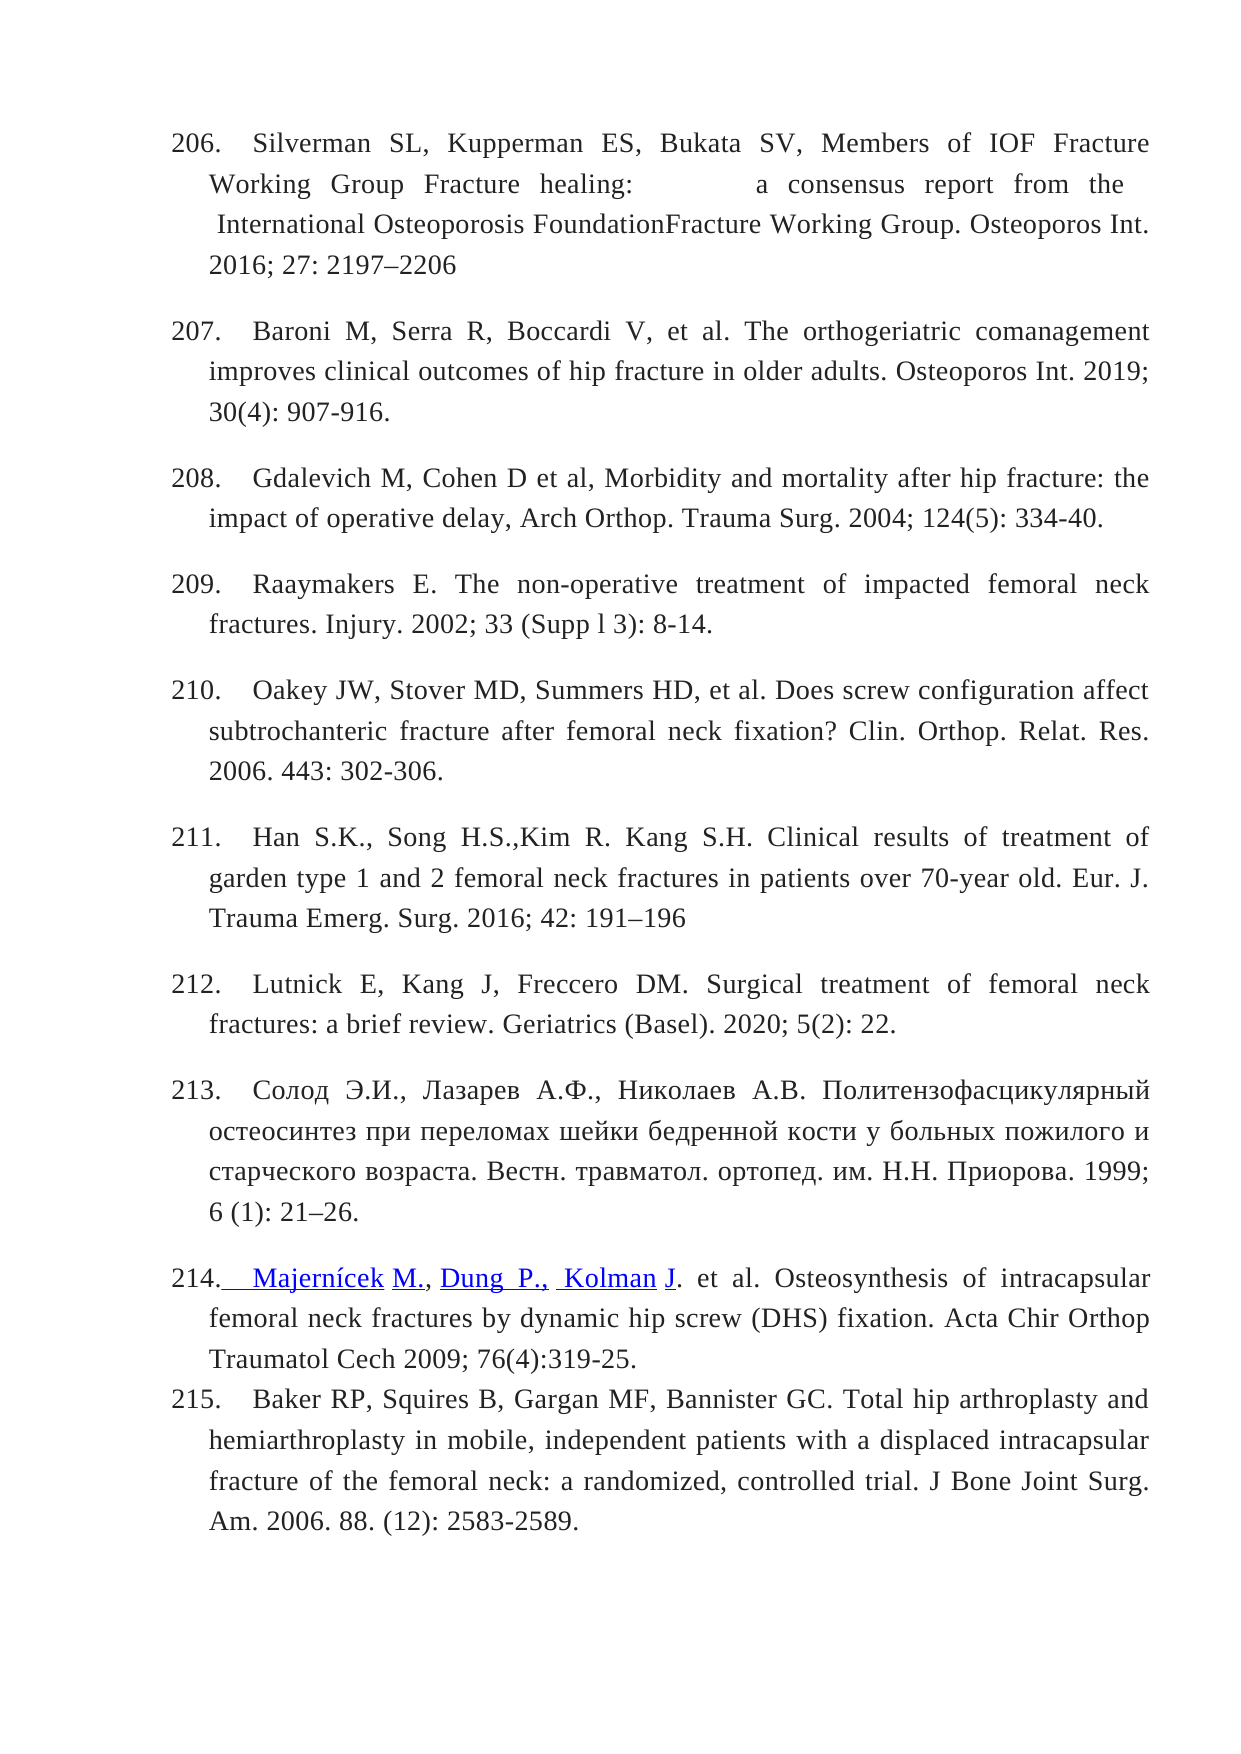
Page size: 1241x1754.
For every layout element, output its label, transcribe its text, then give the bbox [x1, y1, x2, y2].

list Lutnick E, Kang J, Freccero DM. Surgical treatment of femoral neck fractures: a brief review. Geriatrics (Basel). 2020; 5(2): 22. [171, 959, 1152, 1040]
list Oakey JW, Stover MD, Summers HD, et al. Does screw configuration affect subtrochanteric fracture after femoral neck fixation? Clin. Orthop. Relat. Res. 2006. 443: 302-306. [171, 665, 1152, 787]
list Majernícek M., Dung P., Kolman J. et al. Osteosynthesis of intracapsular femoral neck fractures by dynamic hip screw (DHS) fixation. Аcta Chir Orthop Traumatol Cech 2009; 76(4):319-25. [171, 1252, 1152, 1374]
list Baroni M, Serra R, Boccardi V, et al. The orthogeriatric comanagement improves clinical outcomes of hip fracture in older adults. Osteoporos Int. 2019; 30(4): 907-916. [171, 306, 1152, 427]
list Gdalevich M, Cohen D et al, Morbidity and mortality after hip fracture: the impact of operative delay, Arch Orthop. Trauma Surg. 2004; 124(5): 334-40. [171, 452, 1152, 534]
list Raaymakers E. The non-operative treatment of impacted femoral neck fractures. Injury. 2002; 33 (Supp l 3): 8-14. [171, 559, 1152, 640]
list Silverman SL, Kupperman ES, Bukata SV, Members of IOF Fracture Working Group Fracture healing: a consensus report from the International Osteoporosis FoundationFracture Working Group. Osteoporos Int. 2016; 27: 2197–2206 [171, 118, 1152, 281]
list Han S.K., Song H.S.,Kim R. Kang S.H. Clinical results of treatment of garden type 1 and 2 femoral neck fractures in patients over 70-year old. Eur. J. Trauma Emerg. Surg. 2016; 42: 191–196 [171, 812, 1152, 934]
list Baker RP, Squires B, Gargan MF, Bannister GC. Total hip arthroplasty and hemiarthroplasty in mobile, independent patients with a displaced intracapsular fracture of the femoral neck: a randomized, controlled trial. J Bone Joint Surg. Am. 2006. 88. (12): 2583-2589. [171, 1374, 1152, 1537]
list Солод Э.И., Лазарев А.Ф., Николаев А.В. Политензофасцикулярный остеосинтез при переломах шейки бедренной кости у больных пожилого и старческого возраста. Вестн. травматол. ортопед. им. Н.Н. Приорова. 1999; 6 (1): 21–26. [171, 1065, 1152, 1227]
